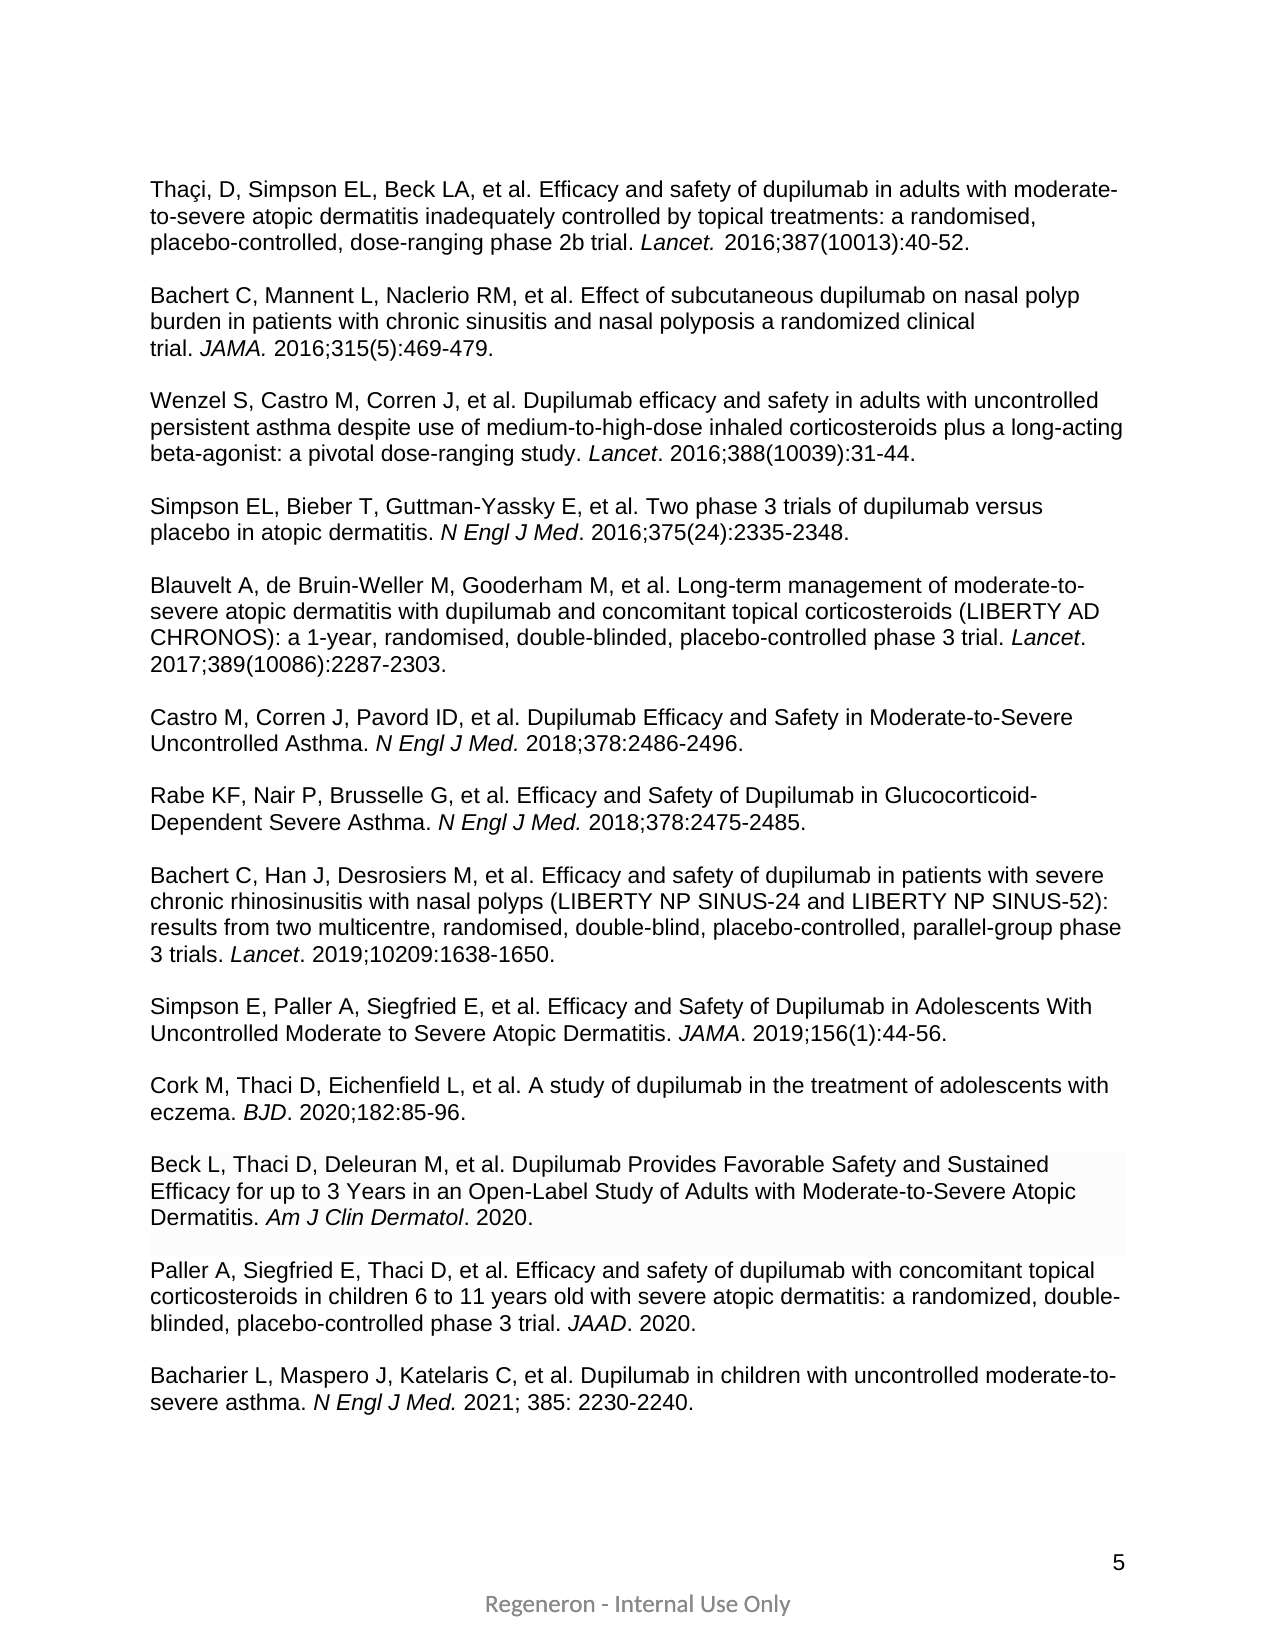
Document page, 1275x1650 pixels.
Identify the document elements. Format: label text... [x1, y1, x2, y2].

text Wenzel S, Castro M, Corren J, et al. Dupilumab efficacy and safety in adults with uncontrolled persistent asthma despite use of medium-to-high-dose inhaled corticosteroids plus a long-acting beta-agonist: a pivotal dose-ranging study. Lancet. 2016;388(10039):31-44. [150, 387, 1125, 466]
subtitle Paller A, Siegfried E, Thaci D, et al. Efficacy and safety of dupilumab with concomitant topical corticosteroids in children 6 to 11 years old with severe atopic dermatitis: a randomized, double-blinded, placebo-controlled phase 3 trial. JAAD. 2020. [150, 1257, 1125, 1336]
text Simpson EL, Bieber T, Guttman-Yassky E, et al. Two phase 3 trials of dupilumab versus placebo in atopic dermatitis. N Engl J Med. 2016;375(24):2335-2348. [150, 493, 1125, 545]
subtitle Beck L, Thaci D, Deleuran M, et al. Dupilumab Provides Favorable Safety and Sustained Efficacy for up to 3 Years in an Open-Label Study of Adults with Moderate-to-Severe Atopic Dermatitis. Am J Clin Dermatol. 2020. [150, 1151, 1125, 1231]
text Thaçi, D, Simpson EL, Beck LA, et al. Efficacy and safety of dupilumab in adults with moderate-to-severe atopic dermatitis inadequately controlled by topical treatments: a randomised, placebo-controlled, dose-ranging phase 2b trial. Lancet. 2016;387(10013):40-52. [150, 176, 1125, 255]
subtitle Simpson E, Paller A, Siegfried E, et al. Efficacy and Safety of Dupilumab in Adolescents With Uncontrolled Moderate to Severe Atopic Dermatitis. JAMA. 2019;156(1):44-56. [150, 993, 1125, 1046]
subtitle Bachert C, Han J, Desrosiers M, et al. Efficacy and safety of dupilumab in patients with severe chronic rhinosinusitis with nasal polyps (LIBERTY NP SINUS-24 and LIBERTY NP SINUS-52): results from two multicentre, randomised, double-blind, placebo-controlled, parallel-group phase 3 trials. Lancet. 2019;10209:1638-1650. [150, 862, 1125, 967]
subtitle Bacharier L, Maspero J, Katelaris C, et al. Dupilumab in children with uncontrolled moderate-to-severe asthma. N Engl J Med. 2021; 385: 2230-2240. [150, 1362, 1125, 1415]
subtitle Cork M, Thaci D, Eichenfield L, et al. A study of dupilumab in the treatment of adolescents with eczema. BJD. 2020;182:85-96. [150, 1072, 1125, 1125]
text Rabe KF, Nair P, Brusselle G, et al. Efficacy and Safety of Dupilumab in Glucocorticoid-Dependent Severe Asthma. N Engl J Med. 2018;378:2475-2485. [150, 782, 1125, 835]
text Blauvelt A, de Bruin-Weller M, Gooderham M, et al. Long-term management of moderate-to-severe atopic dermatitis with dupilumab and concomitant topical corticosteroids (LIBERTY AD CHRONOS): a 1-year, randomised, double-blinded, placebo-controlled phase 3 trial. Lancet. 2017;389(10086):2287-2303. [150, 572, 1125, 677]
text Castro M, Corren J, Pavord ID, et al. Dupilumab Efficacy and Safety in Moderate-to-Severe Uncontrolled Asthma. N Engl J Med. 2018;378:2486-2496. [150, 703, 1125, 756]
text Bachert C, Mannent L, Naclerio RM, et al. Effect of subcutaneous dupilumab on nasal polyp burden in patients with chronic sinusitis and nasal polyposis a randomized clinical trial. JAMA. 2016;315(5):469-479. [150, 282, 1125, 361]
